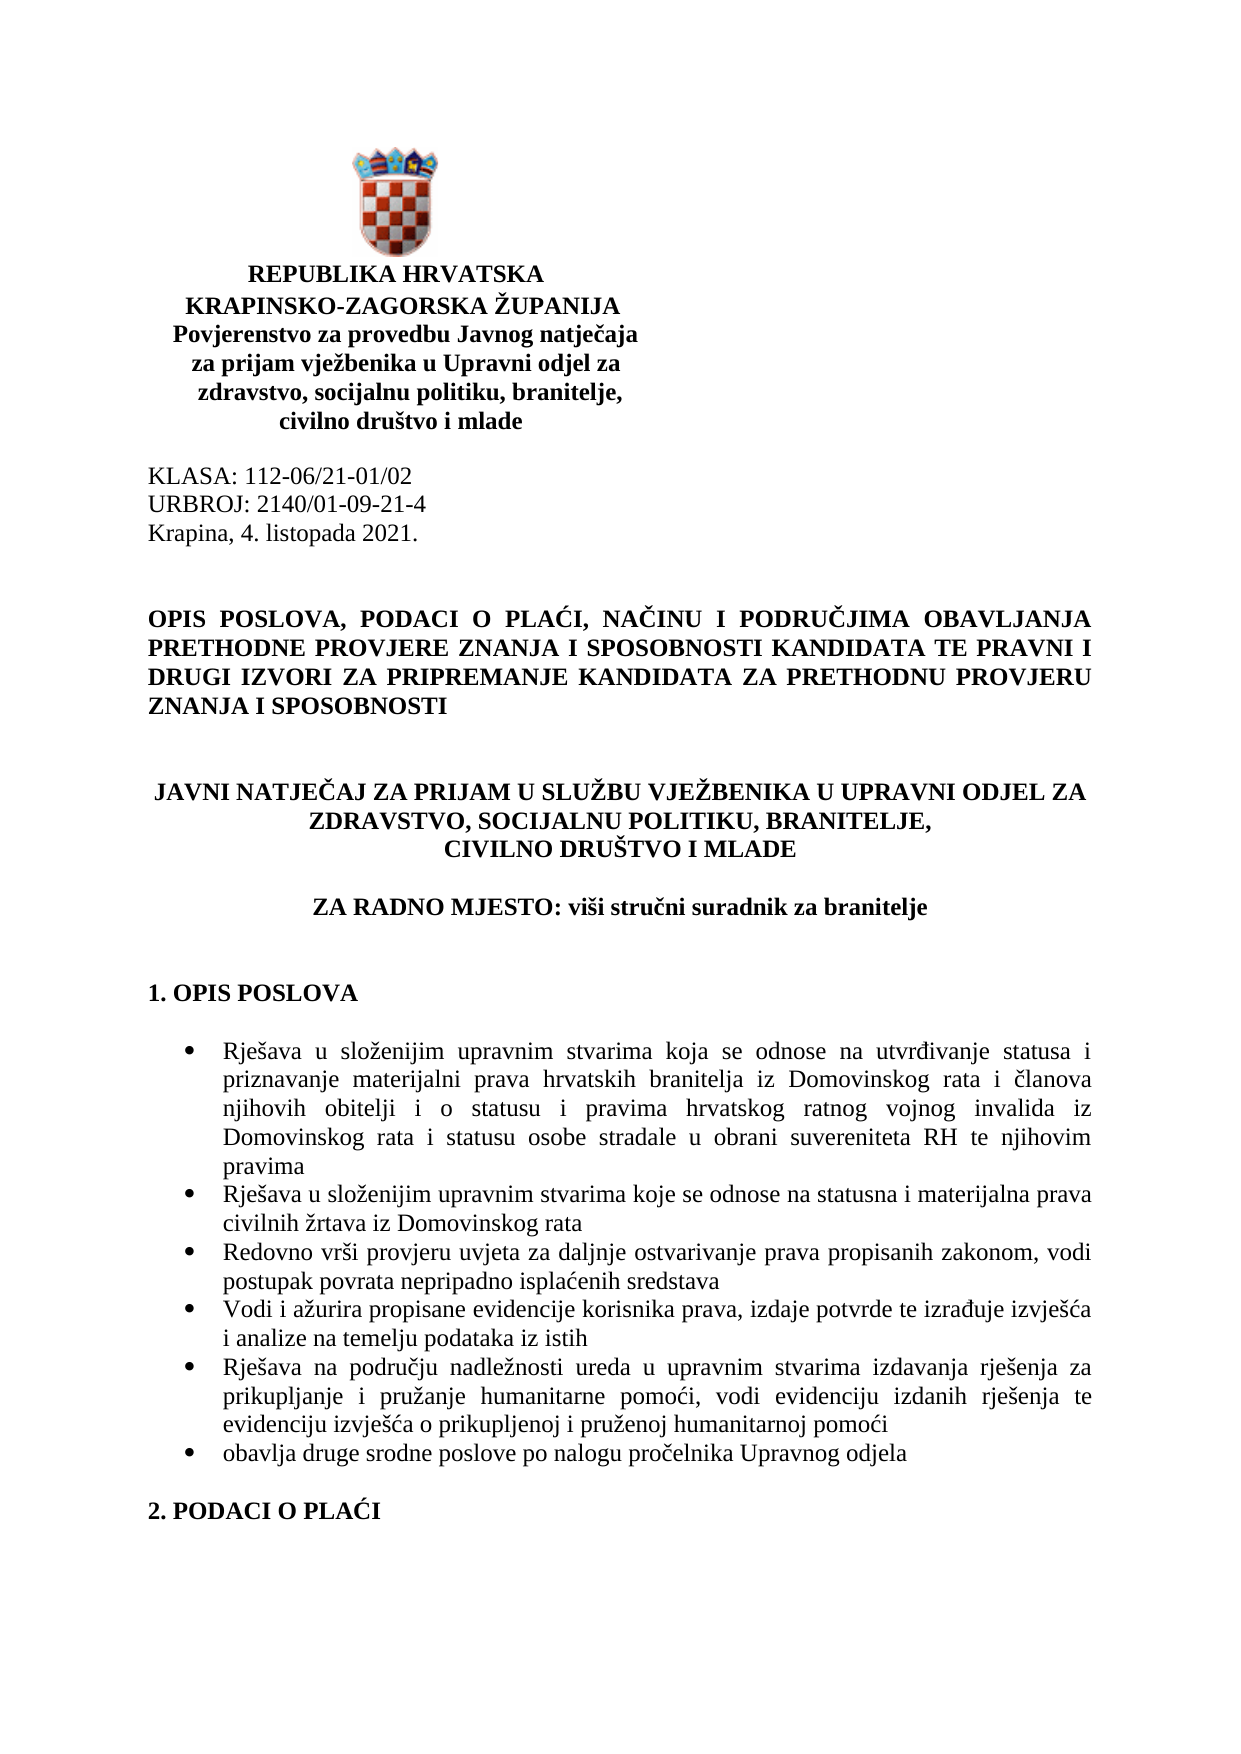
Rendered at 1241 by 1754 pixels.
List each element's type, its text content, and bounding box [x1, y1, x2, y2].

list obavlja druge srodne poslove po nalogu pročelnika Upravnog odjela [185, 1438, 1093, 1467]
list Rješava u složenijim upravnim stvarima koje se odnose na statusna i materijalna prava civilnih žrtava iz Domovinskog rata [185, 1179, 1093, 1237]
text REPUBLIKA HRVATSKA KRAPINSKO-ZAGORSKA ŽUPANIJA [148, 257, 1093, 319]
text OPIS POSLOVA, PODACI O PLAĆI, NAČINU I PODRUČJIMA OBAVLJANJA PRETHODNE PROVJERE ZNANJA I SPOSOBNOSTI KANDIDATA TE PRAVNI I DRUGI IZVORI ZA PRIPREMANJE KANDIDATA ZA PRETHODNU PROVJERU ZNANJA I SPOSOBNOSTI [148, 604, 1093, 719]
text URBROJ: 2140/01-09-21-4 [148, 489, 1093, 518]
text ZA RADNO MJESTO: viši stručni suradnik za branitelje [148, 892, 1093, 921]
text Povjerenstvo za provedbu Javnog natječaja [148, 319, 1093, 348]
list Redovno vrši provjeru uvjeta za daljnje ostvarivanje prava propisanih zakonom, vodi postupak povrata nepripadno isplaćenih sredstava [185, 1237, 1093, 1294]
list Vodi i ažurira propisane evidencije korisnika prava, izdaje potvrde te izrađuje izvješća i analize na temelju podataka iz istih [185, 1294, 1093, 1352]
list Rješava na području nadležnosti ureda u upravnim stvarima izdavanja rješenja za prikupljanje i pružanje humanitarne pomoći, vodi evidenciju izdanih rješenja te evidenciju izvješća o prikupljenoj i pruženoj humanitarnoj pomoći [185, 1352, 1093, 1438]
text Krapina, 4. listopada 2021. [148, 518, 1093, 547]
text civilno društvo i mlade [148, 406, 1093, 434]
list Rješava u složenijim upravnim stvarima koja se odnose na utvrđivanje statusa i priznavanje materijalni prava hrvatskih branitelja iz Domovinskog rata i članova njihovih obitelji i o statusu i pravima hrvatskog ratnog vojnog invalida iz Domovinskog rata i statusu osobe stradale u obrani suvereniteta RH te njihovim pravima [185, 1036, 1093, 1179]
text 1. OPIS POSLOVA [148, 978, 1093, 1007]
text za prijam vježbenika u Upravni odjel za [148, 348, 1093, 377]
text CIVILNO DRUŠTVO I MLADE [148, 834, 1093, 863]
text KLASA: 112-06/21-01/02 [148, 461, 1093, 489]
text zdravstvo, socijalnu politiku, branitelje, [148, 377, 1093, 406]
text 2. PODACI O PLAĆI [148, 1496, 1093, 1524]
picture [352, 147, 439, 257]
text JAVNI NATJEČAJ ZA PRIJAM U SLUŽBU VJEŽBENIKA U UPRAVNI ODJEL ZA ZDRAVSTVO, SOCIJALNU POLITIKU, BRANITELJE, [148, 777, 1093, 834]
